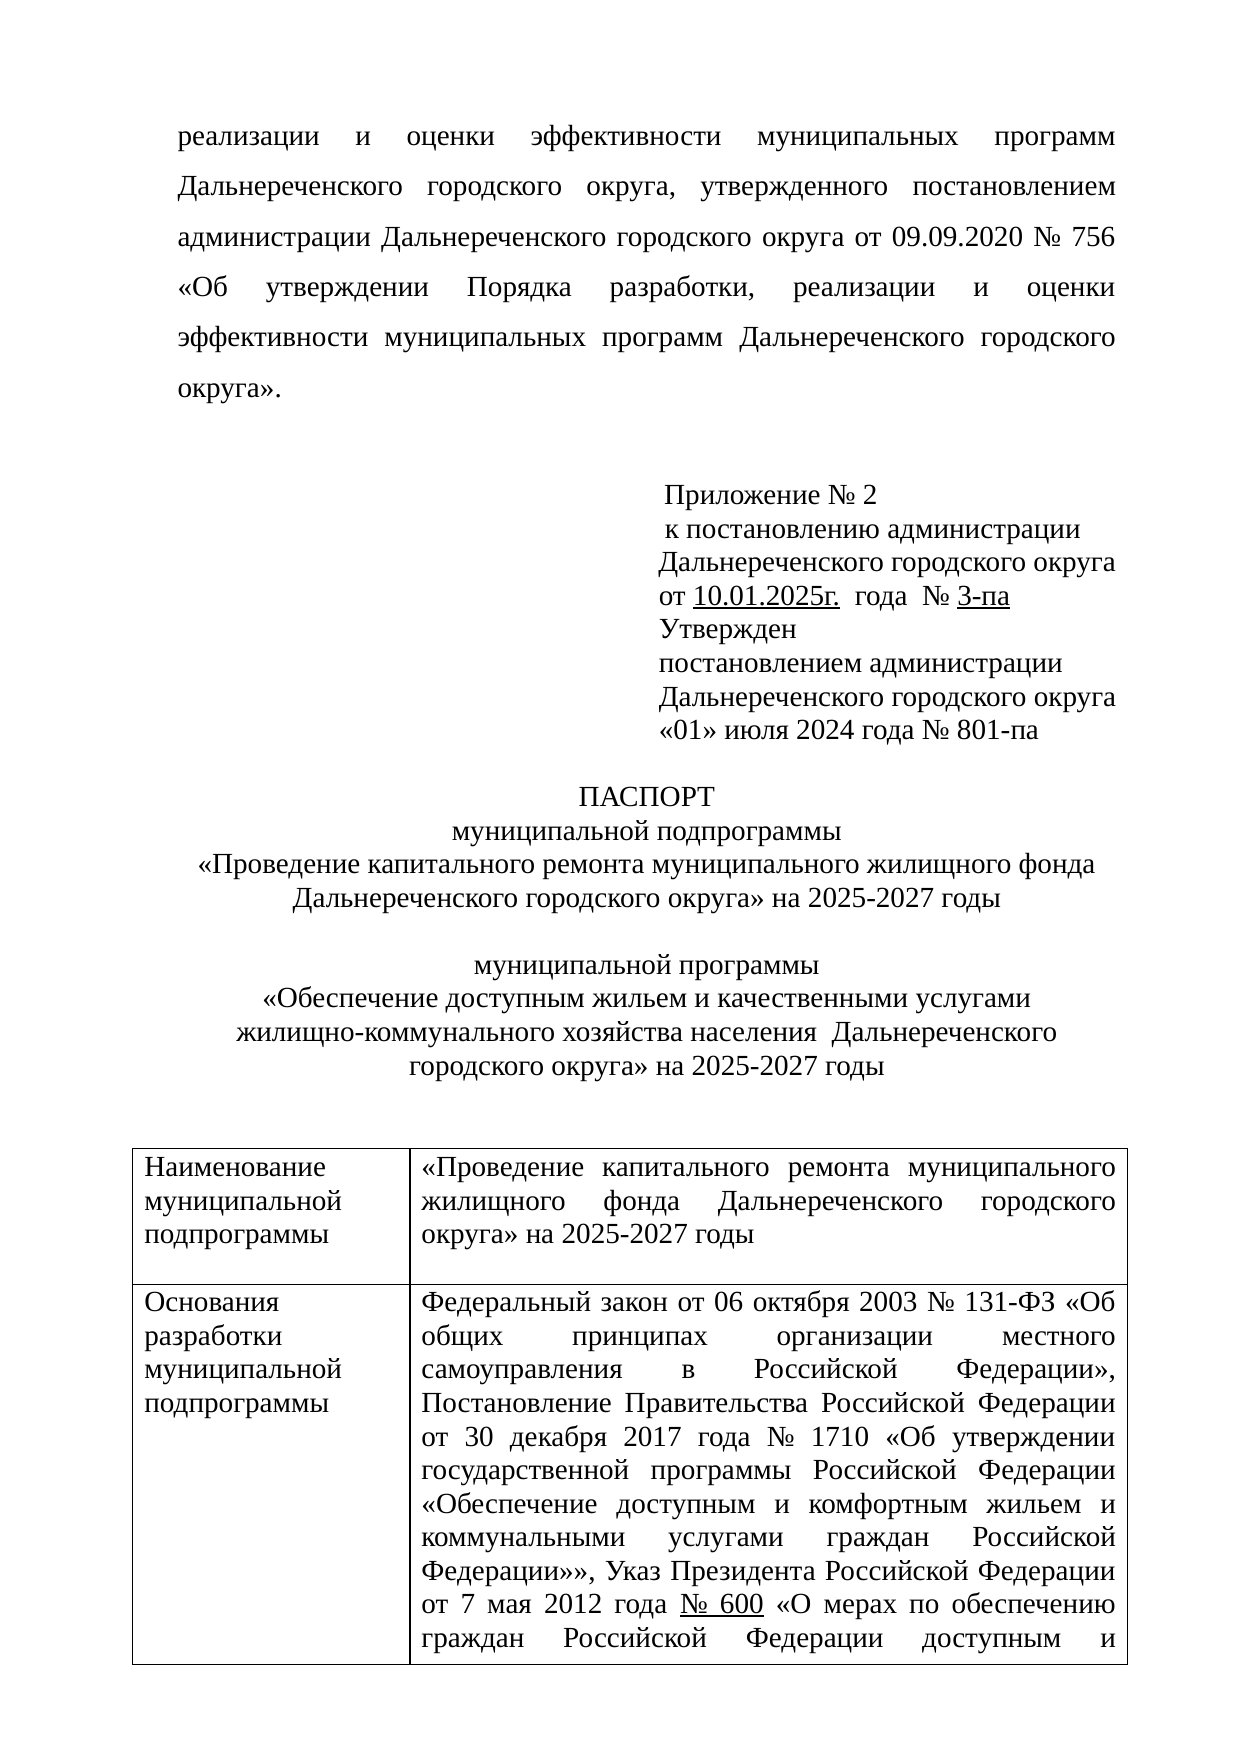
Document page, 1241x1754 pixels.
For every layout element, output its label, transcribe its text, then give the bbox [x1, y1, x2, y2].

text «Обеспечение доступным жильем и качественными услугами [177, 981, 1116, 1014]
text Дальнереченского городского округа [177, 679, 1116, 712]
text Утвержден [177, 612, 1116, 645]
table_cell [411, 1285, 1127, 1664]
table_header «Проведение капитального ремонта муниципального жилищного фонда Дальнереченского городского округа» на 2025-2027 годы [411, 1149, 1127, 1283]
text Приложение № 2 [177, 477, 1116, 511]
table_header Наименование муниципальной подпрограммы [133, 1149, 409, 1283]
text постановлением администрации [177, 645, 1116, 679]
text Дальнереченского городского округа [177, 544, 1116, 578]
text ПАСПОРТ [177, 779, 1116, 813]
text «Проведение капитального ремонта муниципального жилищного фонда Дальнереченского городского округа» на 2025-2027 годы [177, 846, 1116, 913]
text к постановлению администрации [177, 511, 1116, 544]
text «01» июля 2024 года № 801-па [177, 712, 1116, 746]
text от 10.01.2025г. года № 3-па [177, 578, 1116, 612]
text жилищно-коммунального хозяйства населения Дальнереченского городского округа» на 2025-2027 годы [177, 1014, 1116, 1081]
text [177, 118, 1116, 403]
text муниципальной программы [177, 947, 1116, 981]
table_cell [133, 1285, 409, 1664]
text муниципальной подпрограммы [177, 813, 1116, 846]
